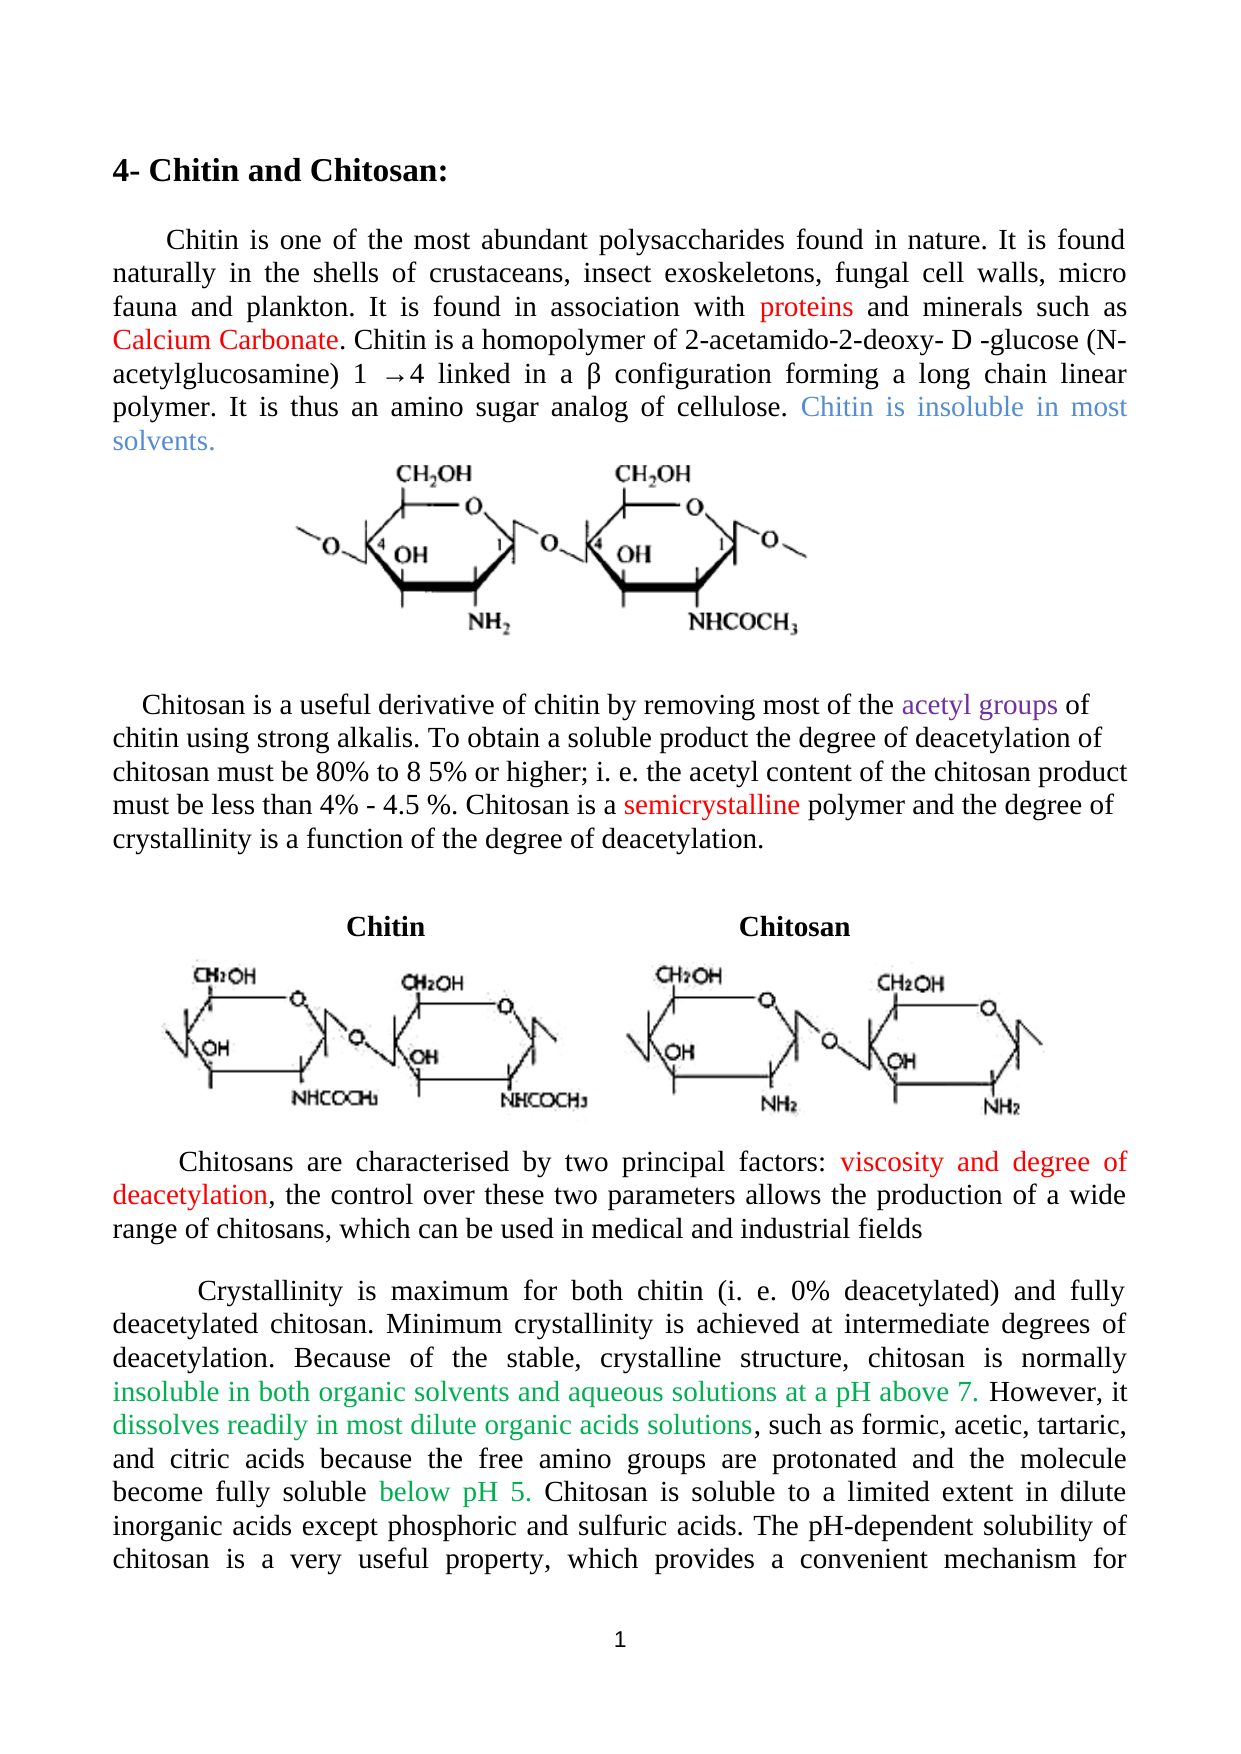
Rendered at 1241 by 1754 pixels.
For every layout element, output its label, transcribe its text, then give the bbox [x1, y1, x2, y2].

text Chitosan is a useful derivative of chitin by removing most of the acetyl groups of chitin using strong alkalis. To obtain a soluble product the degree of deacetylation of chitosan must be 80% to 8 5% or higher; i. e. the acetyl content of the chitosan product must be less than 4% - 4.5 %. Chitosan is a semicrystalline polymer and the degree of crystallinity is a function of the degree of deacetylation. [112, 687, 1128, 854]
text 4- Chitin and Chitosan: [112, 150, 1128, 188]
picture [621, 962, 1047, 1125]
text Chitosans are characterised by two principal factors: viscosity and degree of deacetylation, the control over these two parameters allows the production of a wide range of chitosans, which can be used in medical and industrial fields [112, 1144, 1128, 1244]
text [112, 1273, 1128, 1575]
text Chitin Chitosan [112, 909, 1128, 942]
text Chitin is one of the most abundant polysaccharides found in nature. It is found naturally in the shells of crustaceans, insect exoskeletons, fungal cell walls, micro fauna and plankton. It is found in association with proteins and minerals such as Calcium Carbonate. Chitin is a homopolymer of 2-acetamido-2-deoxy- D -glucose (N-acetylglucosamine) 1 →4 linked in a β configuration forming a long chain linear polymer. It is thus an amino sugar analog of cellulose. Chitin is insoluble in most solvents. [112, 222, 1128, 457]
